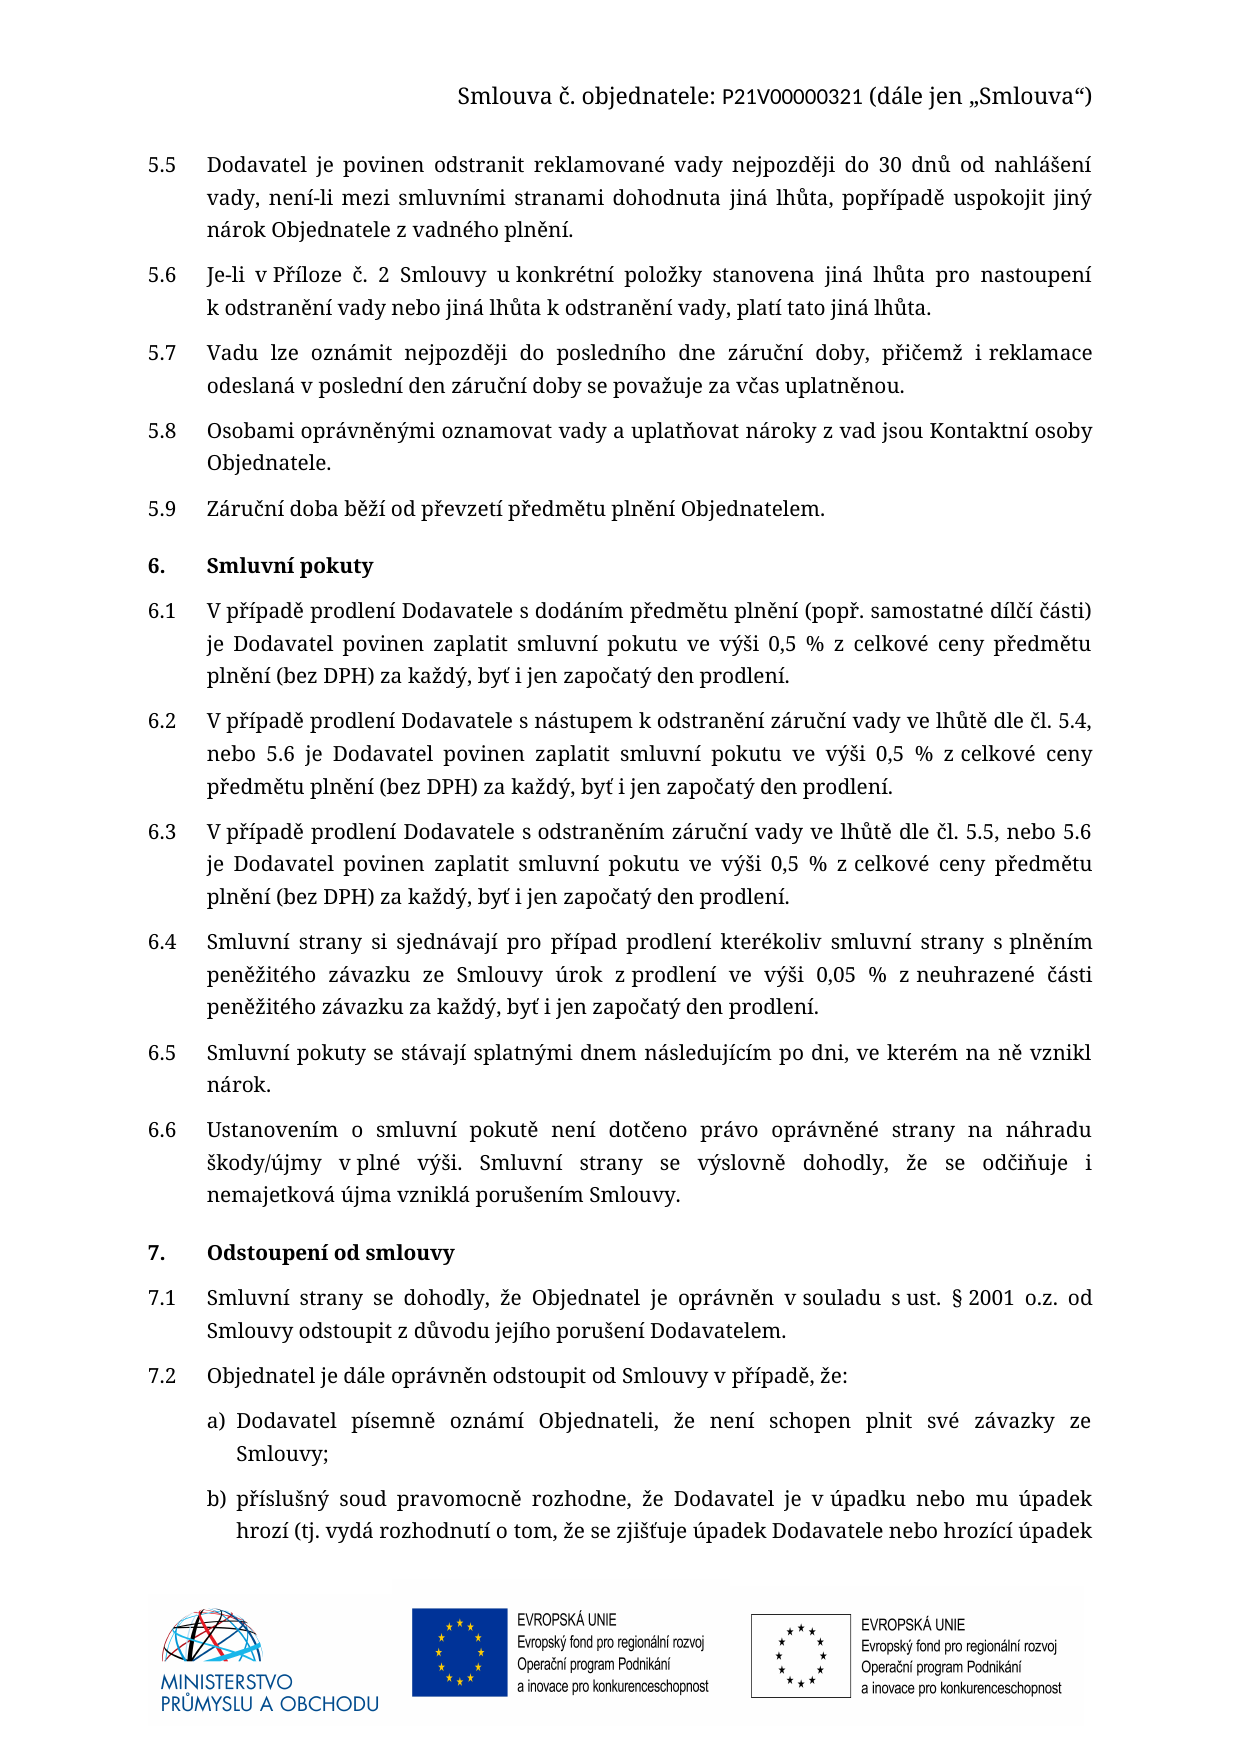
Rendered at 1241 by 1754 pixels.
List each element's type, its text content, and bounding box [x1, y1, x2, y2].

list Smluvní pokuty se stávají splatnými dnem následujícím po dni, ve kterém na ně vznikl nárok. [148, 1038, 1093, 1099]
list Je-li v Příloze č. 2 Smlouvy u konkrétní položky stanovena jiná lhůta pro nastoupení k odstranění vady nebo jiná lhůta k odstranění vady, platí tato jiná lhůta. [148, 261, 1093, 322]
list Vadu lze oznámit nejpozději do posledního dne záruční doby, přičemž i reklamace odeslaná v poslední den záruční doby se považuje za včas uplatněnou. [148, 338, 1093, 399]
list Smluvní strany si sjednávají pro případ prodlení kterékoliv smluvní strany s plněním peněžitého závazku ze Smlouvy úrok z prodlení ve výši 0,05 % z neuhrazené části peněžitého závazku za každý, byť i jen započatý den prodlení. [148, 927, 1093, 1021]
list Ustanovením o smluvní pokutě není dotčeno právo oprávněné strany na náhradu škody/újmy v plné výši. Smluvní strany se výslovně dohodly, že se odčiňuje i nemajetková újma vzniklá porušením Smlouvy. [148, 1115, 1093, 1209]
list Odstoupení od smlouvy [148, 1238, 1093, 1267]
list V případě prodlení Dodavatele s odstraněním záruční vady ve lhůtě dle čl. 5.5, nebo 5.6 je Dodavatel povinen zaplatit smluvní pokutu ve výši 0,5 % z celkové ceny předmětu plnění (bez DPH) za každý, byť i jen započatý den prodlení. [148, 817, 1093, 911]
list V případě prodlení Dodavatele s nástupem k odstranění záruční vady ve lhůtě dle čl. 5.4, nebo 5.6 je Dodavatel povinen zaplatit smluvní pokutu ve výši 0,5 % z celkové ceny předmětu plnění (bez DPH) za každý, byť i jen započatý den prodlení. [148, 707, 1093, 800]
list Smluvní pokuty [148, 551, 1093, 580]
list Dodavatel je povinen odstranit reklamované vady nejpozději do 30 dnů od nahlášení vady, není-li mezi smluvními stranami dohodnuta jiná lhůta, popřípadě uspokojit jiný nárok Objednatele z vadného plnění. [148, 150, 1093, 244]
list Objednatel je dále oprávněn odstoupit od Smlouvy v případě, že: [148, 1361, 1093, 1389]
list Dodavatel písemně oznámí Objednateli, že není schopen plnit své závazky ze Smlouvy; [207, 1406, 1093, 1467]
list Smluvní strany se dohodly, že Objednatel je oprávněn v souladu s ust. § 2001 o.z. od Smlouvy odstoupit z důvodu jejího porušení Dodavatelem. [148, 1283, 1093, 1344]
picture [147, 1579, 1084, 1726]
list V případě prodlení Dodavatele s dodáním předmětu plnění (popř. samostatné dílčí části) je Dodavatel povinen zaplatit smluvní pokutu ve výši 0,5 % z celkové ceny předmětu plnění (bez DPH) za každý, byť i jen započatý den prodlení. [148, 596, 1093, 690]
list Osobami oprávněnými oznamovat vady a uplatňovat nároky z vad jsou Kontaktní osoby Objednatele. [148, 416, 1093, 477]
list Záruční doba běží od převzetí předmětu plnění Objednatelem. [148, 494, 1093, 522]
